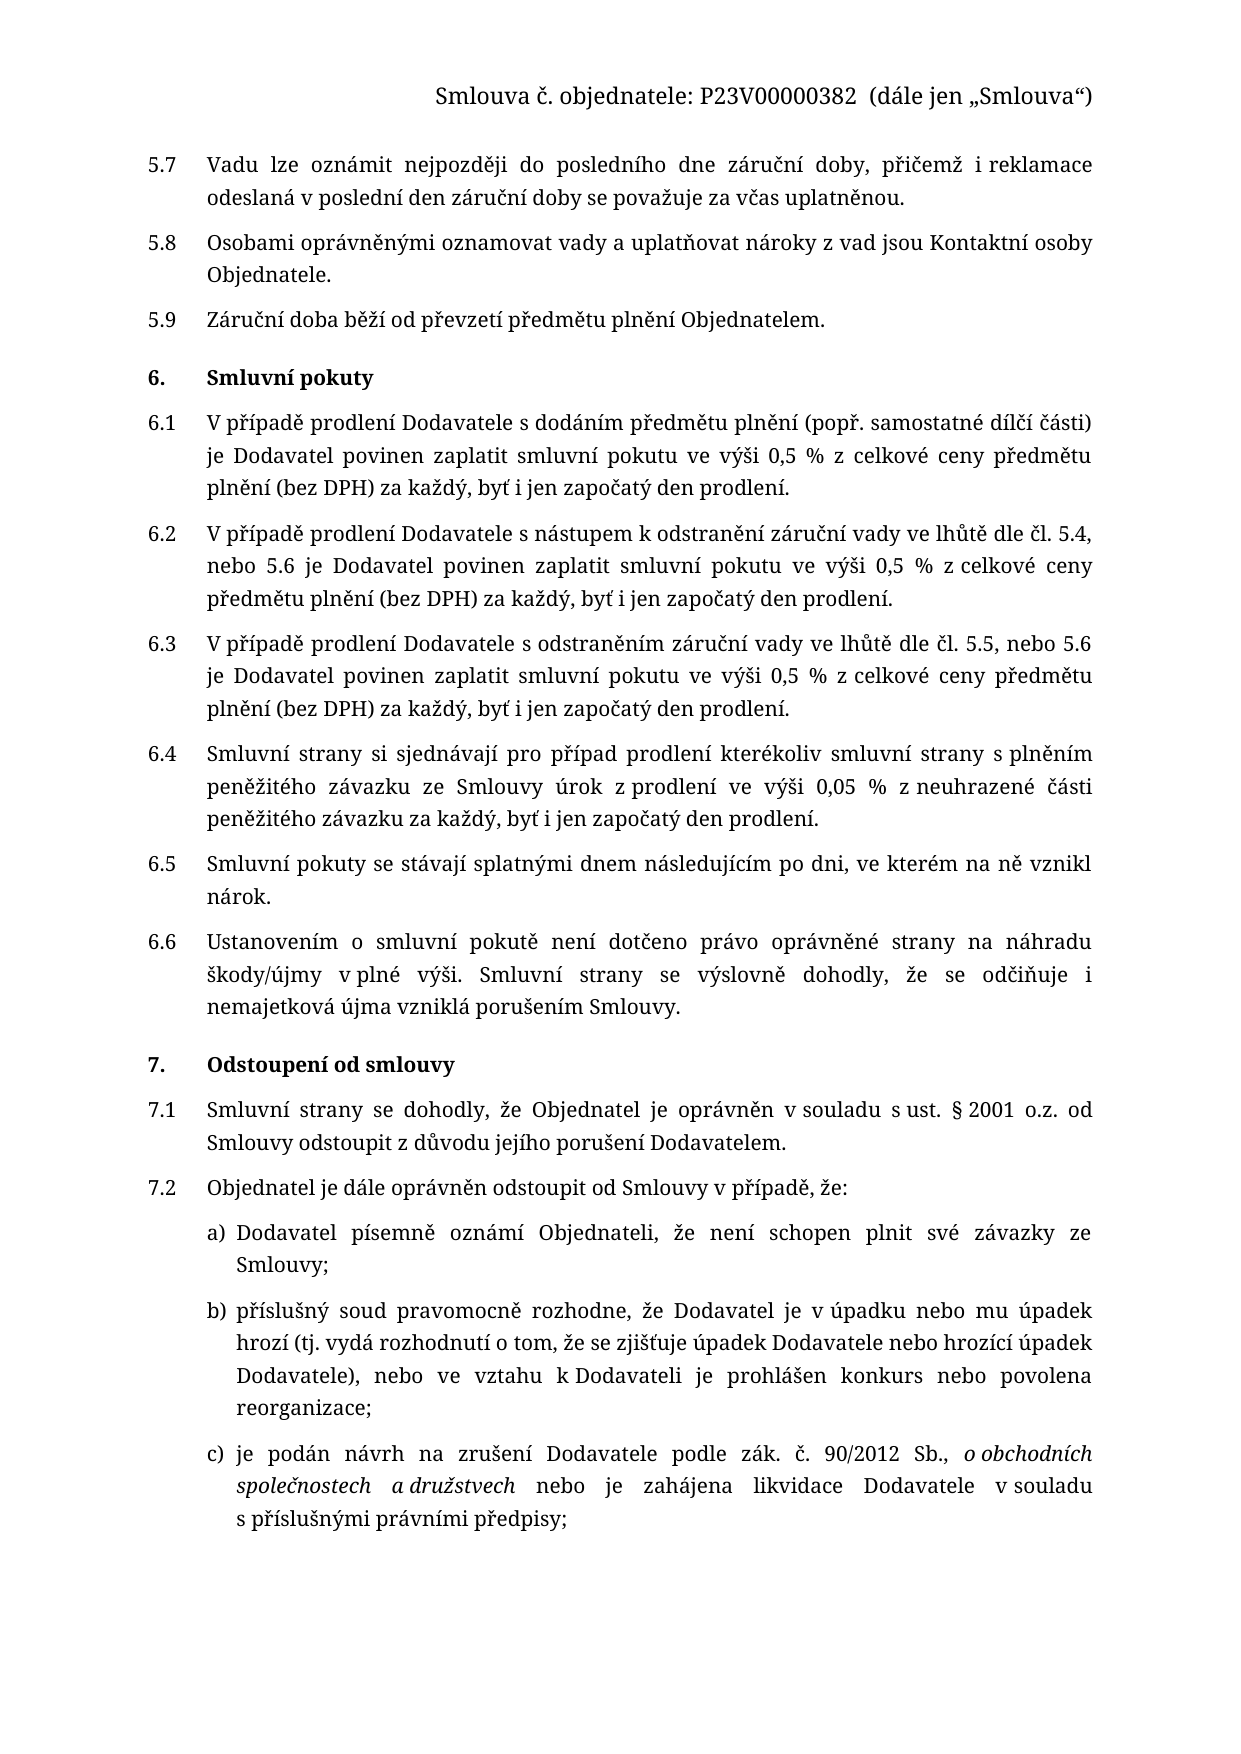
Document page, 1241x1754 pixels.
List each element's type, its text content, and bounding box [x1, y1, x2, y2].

list Smluvní pokuty se stávají splatnými dnem následujícím po dni, ve kterém na ně vznikl nárok. [148, 849, 1093, 911]
list V případě prodlení Dodavatele s dodáním předmětu plnění (popř. samostatné dílčí části) je Dodavatel povinen zaplatit smluvní pokutu ve výši 0,5 % z celkové ceny předmětu plnění (bez DPH) za každý, byť i jen započatý den prodlení. [148, 408, 1093, 502]
list Objednatel je dále oprávněn odstoupit od Smlouvy v případě, že: [148, 1173, 1093, 1201]
list Záruční doba běží od převzetí předmětu plnění Objednatelem. [148, 306, 1093, 334]
list Odstoupení od smlouvy [148, 1050, 1093, 1078]
list Ustanovením o smluvní pokutě není dotčeno právo oprávněné strany na náhradu škody/újmy v plné výši. Smluvní strany se výslovně dohodly, že se odčiňuje i nemajetková újma vzniklá porušením Smlouvy. [148, 927, 1093, 1021]
list Smluvní pokuty [148, 363, 1093, 392]
list příslušný soud pravomocně rozhodne, že Dodavatel je v úpadku nebo mu úpadek hrozí (tj. vydá rozhodnutí o tom, že se zjišťuje úpadek Dodavatele nebo hrozící úpadek Dodavatele), nebo ve vztahu k Dodavateli je prohlášen konkurs nebo povolena reorganizace; [207, 1296, 1093, 1422]
list Osobami oprávněnými oznamovat vady a uplatňovat nároky z vad jsou Kontaktní osoby Objednatele. [148, 228, 1093, 289]
list Dodavatel písemně oznámí Objednateli, že není schopen plnit své závazky ze Smlouvy; [207, 1218, 1093, 1279]
list V případě prodlení Dodavatele s odstraněním záruční vady ve lhůtě dle čl. 5.5, nebo 5.6 je Dodavatel povinen zaplatit smluvní pokutu ve výši 0,5 % z celkové ceny předmětu plnění (bez DPH) za každý, byť i jen započatý den prodlení. [148, 629, 1093, 723]
list Vadu lze oznámit nejpozději do posledního dne záruční doby, přičemž i reklamace odeslaná v poslední den záruční doby se považuje za včas uplatněnou. [148, 150, 1093, 211]
list V případě prodlení Dodavatele s nástupem k odstranění záruční vady ve lhůtě dle čl. 5.4, nebo 5.6 je Dodavatel povinen zaplatit smluvní pokutu ve výši 0,5 % z celkové ceny předmětu plnění (bez DPH) za každý, byť i jen započatý den prodlení. [148, 519, 1093, 612]
list Smluvní strany si sjednávají pro případ prodlení kterékoliv smluvní strany s plněním peněžitého závazku ze Smlouvy úrok z prodlení ve výši 0,05 % z neuhrazené části peněžitého závazku za každý, byť i jen započatý den prodlení. [148, 739, 1093, 833]
list je podán návrh na zrušení Dodavatele podle zák. č. 90/2012 Sb., o obchodních společnostech a družstvech nebo je zahájena likvidace Dodavatele v souladu s příslušnými právními předpisy; [207, 1439, 1093, 1532]
list Smluvní strany se dohodly, že Objednatel je oprávněn v souladu s ust. § 2001 o.z. od Smlouvy odstoupit z důvodu jejího porušení Dodavatelem. [148, 1095, 1093, 1156]
